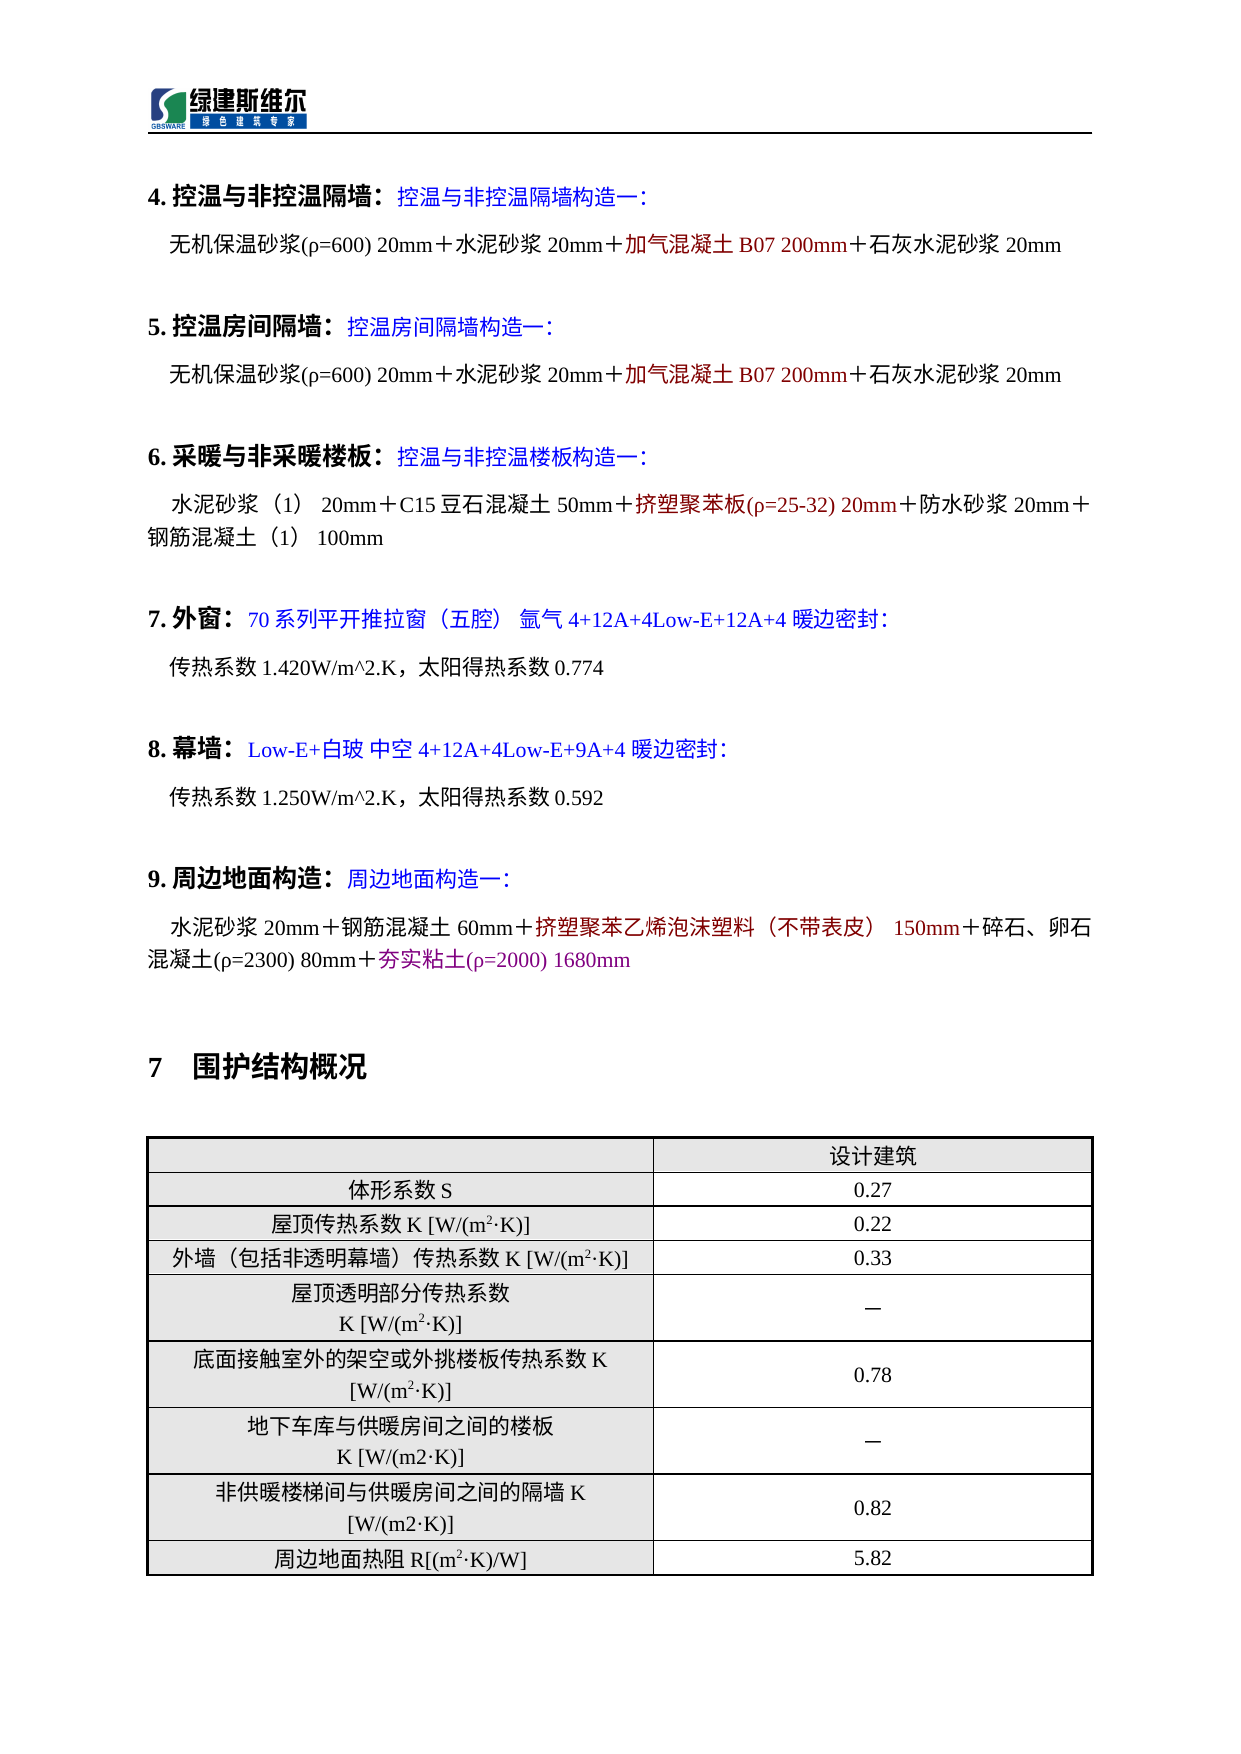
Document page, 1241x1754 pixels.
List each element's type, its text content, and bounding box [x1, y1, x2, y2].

text 传热系数1.420W/m^2.K，太阳得热系数0.774 [148, 649, 1092, 682]
table_cell 周边地面热阻R[(m2·K)/W] [149, 1541, 653, 1574]
text 水泥砂浆 20mm＋钢筋混凝土 60mm＋挤塑聚苯乙烯泡沫塑料（不带表皮） 150mm＋碎石、卵石混凝土(ρ=2300) 80mm＋夯实粘土(ρ=2000) 1680mm [148, 909, 1092, 974]
text 8. 幕墙：Low-E+白玻 中空 4+12A+4Low-E+9A+4 暖边密封： [148, 714, 1092, 779]
text 无机保温砂浆(ρ=600) 20mm＋水泥砂浆 20mm＋加气混凝土B07 200mm＋石灰水泥砂浆 20mm [148, 357, 1092, 389]
text 水泥砂浆（1） 20mm＋C15豆石混凝土 50mm＋挤塑聚苯板(ρ=25-32) 20mm＋防水砂浆 20mm＋钢筋混凝土（1） 100mm [148, 487, 1092, 552]
table_cell 屋顶透明部分传热系数 K [W/(m2·K)] [149, 1275, 653, 1340]
table_cell 屋顶传热系数K [W/(m2·K)] [149, 1207, 653, 1239]
text 7. 外窗：70系列平开推拉窗（五腔） 氩气 4+12A+4Low-E+12A+4 暖边密封： [148, 584, 1092, 649]
table_cell 5.82 [654, 1541, 1091, 1574]
table_cell 0.27 [654, 1173, 1091, 1205]
table_cell 底面接触室外的架空或外挑楼板传热系数K [W/(m2·K)] [149, 1342, 653, 1407]
text 无机保温砂浆(ρ=600) 20mm＋水泥砂浆 20mm＋加气混凝土B07 200mm＋石灰水泥砂浆 20mm [148, 227, 1092, 259]
table_cell 0.33 [654, 1241, 1091, 1273]
table_cell － [654, 1275, 1091, 1340]
table_header 设计建筑 [654, 1139, 1091, 1171]
table_header [149, 1139, 653, 1171]
text 6. 采暖与非采暖楼板：控温与非控温楼板构造一： [148, 422, 1092, 487]
text 5. 控温房间隔墙：控温房间隔墙构造一： [148, 292, 1092, 357]
table_cell 体形系数S [149, 1173, 653, 1205]
table_cell － [654, 1408, 1091, 1473]
table_cell 0.82 [654, 1475, 1091, 1540]
table_cell 非供暖楼梯间与供暖房间之间的隔墙 K [W/(m2·K)] [149, 1475, 653, 1540]
text 4. 控温与非控温隔墙：控温与非控温隔墙构造一： [148, 162, 1092, 227]
table_cell 0.78 [654, 1342, 1091, 1407]
table_cell 外墙（包括非透明幕墙）传热系数K [W/(m2·K)] [149, 1241, 653, 1273]
picture [147, 88, 308, 130]
text 传热系数1.250W/m^2.K，太阳得热系数0.592 [148, 779, 1092, 812]
subtitle 围护结构概况 [148, 1032, 1092, 1097]
text 9. 周边地面构造：周边地面构造一： [148, 844, 1092, 909]
table_cell 地下车库与供暖房间之间的楼板 K [W/(m2·K)] [149, 1408, 653, 1473]
table_cell 0.22 [654, 1207, 1091, 1239]
